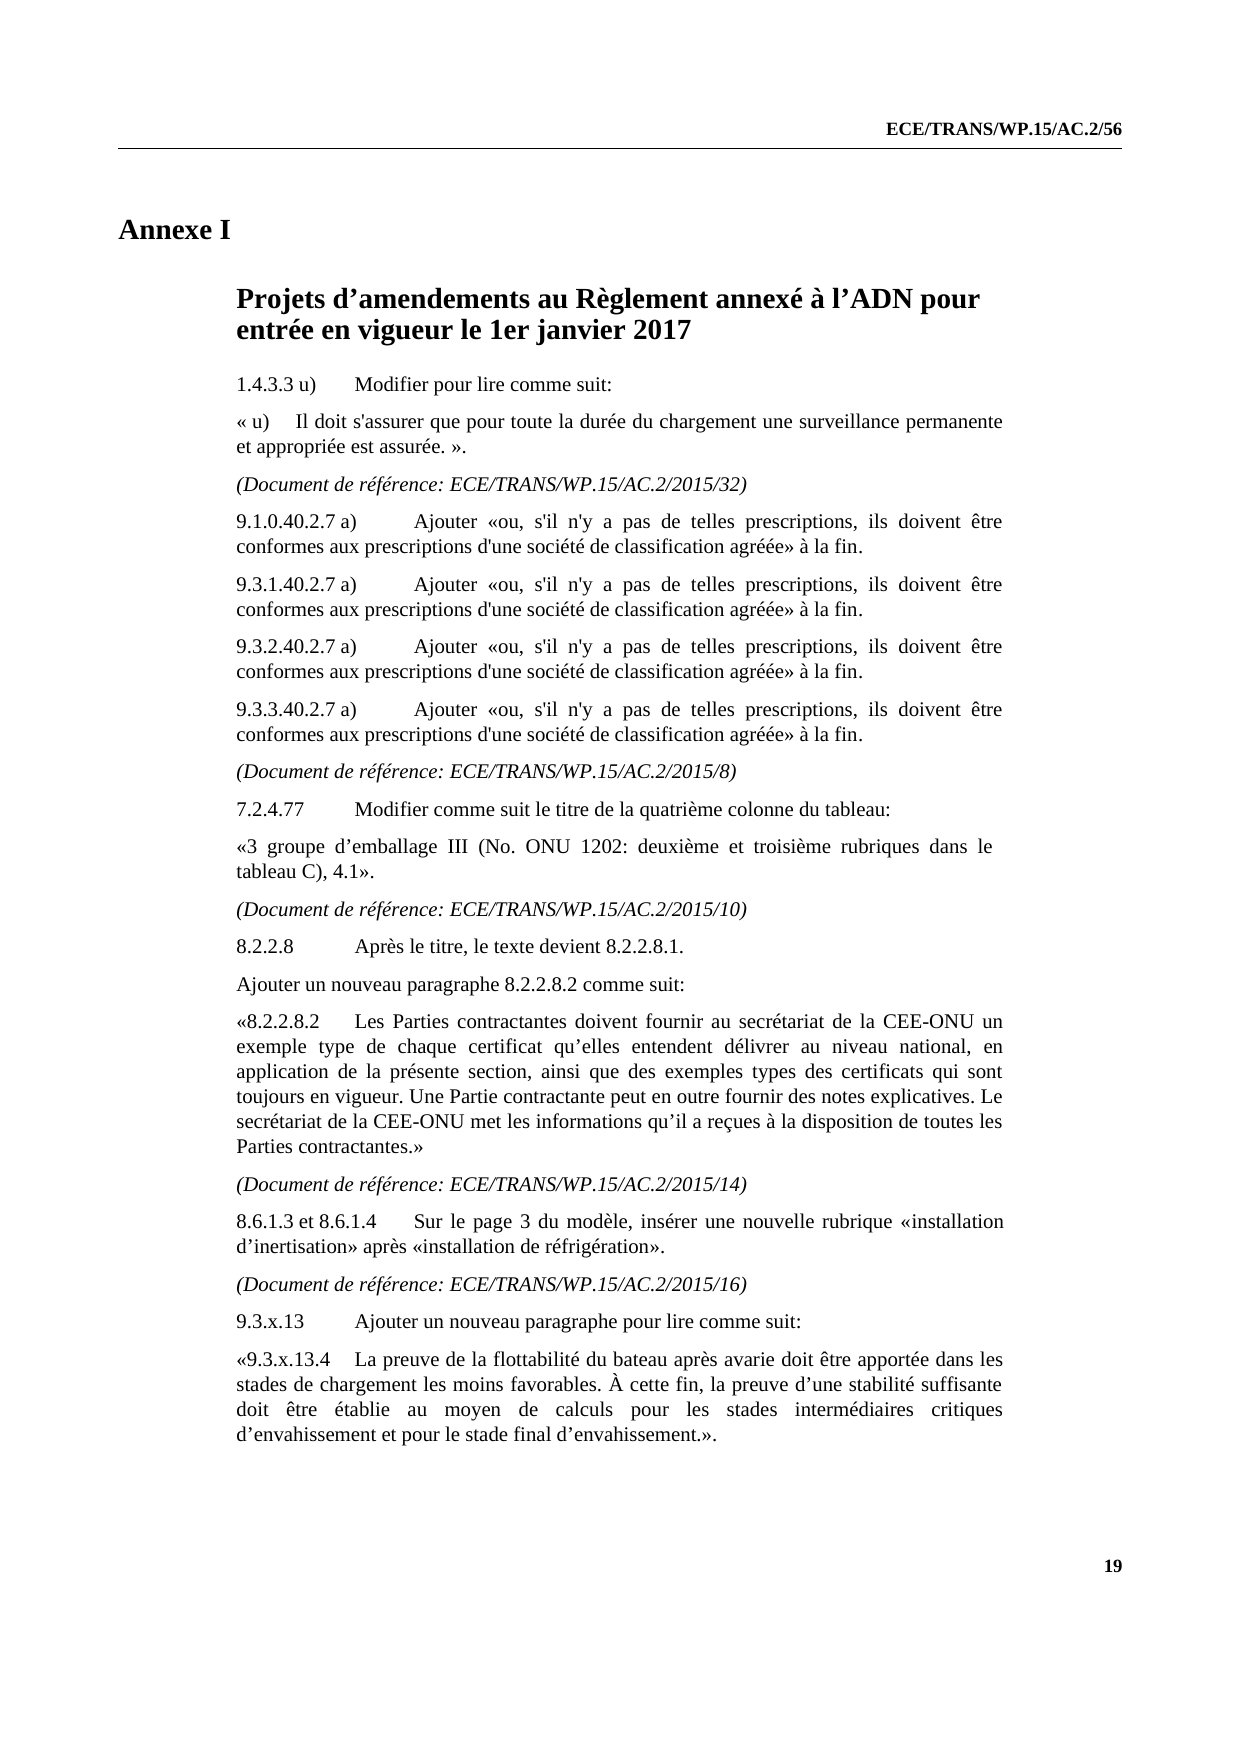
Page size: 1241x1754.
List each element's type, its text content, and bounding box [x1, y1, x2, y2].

text (Document de référence: ECE/TRANS/WP.15/AC.2/2015/10) [236, 896, 1004, 921]
text 1.4.3.3 u) Modifier pour lire comme suit: [236, 371, 1004, 396]
text Projets d’amendements au Règlement annexé à l’ADN pour entrée en vigueur le 1er janvier 2017 [118, 283, 1004, 346]
text 9.3.1.40.2.7 a) Ajouter «ou, s'il n'y a pas de telles prescriptions, ils doivent être conformes aux prescriptions d'une société de classification agréée» à la fin. [236, 571, 1004, 621]
text (Document de référence: ECE/TRANS/WP.15/AC.2/2015/14) [236, 1171, 1004, 1196]
text 8.2.2.8 Après le titre, le texte devient 8.2.2.8.1. [236, 933, 1004, 958]
text 9.3.x.13 Ajouter un nouveau paragraphe pour lire comme suit: [236, 1308, 1004, 1333]
text 9.3.2.40.2.7 a) Ajouter «ou, s'il n'y a pas de telles prescriptions, ils doivent être conformes aux prescriptions d'une société de classification agréée» à la fin. [236, 633, 1004, 683]
text Ajouter un nouveau paragraphe 8.2.2.8.2 comme suit: [236, 971, 1004, 996]
text «9.3.x.13.4 La preuve de la flottabilité du bateau après avarie doit être apportée dans les stades de chargement les moins favorables. À cette fin, la preuve d’une stabilité suffisante doit être établie au moyen de calculs pour les stades intermédiaires critiques d’envahissement et pour le stade final d’envahissement.». [236, 1346, 1004, 1446]
text (Document de référence: ECE/TRANS/WP.15/AC.2/2015/8) [236, 758, 1004, 783]
text 9.3.3.40.2.7 a) Ajouter «ou, s'il n'y a pas de telles prescriptions, ils doivent être conformes aux prescriptions d'une société de classification agréée» à la fin. [236, 696, 1004, 746]
text Annexe I [118, 215, 1004, 246]
text «3 groupe d’emballage III (No. ONU 1202: deuxième et troisième rubriques dans le tableau C), 4.1». [236, 833, 1004, 883]
text 7.2.4.77 Modifier comme suit le titre de la quatrième colonne du tableau: [236, 796, 1004, 821]
text «8.2.2.8.2 Les Parties contractantes doivent fournir au secrétariat de la CEE-ONU un exemple type de chaque certificat qu’elles entendent délivrer au niveau national, en application de la présente section, ainsi que des exemples types des certificats qui sont toujours en vigueur. Une Partie contractante peut en outre fournir des notes explicatives. Le secrétariat de la CEE-ONU met les informations qu’il a reçues à la disposition de toutes les Parties contractantes.» [236, 1008, 1004, 1158]
text (Document de référence: ECE/TRANS/WP.15/AC.2/2015/16) [236, 1271, 1004, 1296]
text 9.1.0.40.2.7 a) Ajouter «ou, s'il n'y a pas de telles prescriptions, ils doivent être conformes aux prescriptions d'une société de classification agréée» à la fin. [236, 508, 1004, 558]
text « u) Il doit s'assurer que pour toute la durée du chargement une surveillance permanente et appropriée est assurée. ». [236, 408, 1004, 458]
text (Document de référence: ECE/TRANS/WP.15/AC.2/2015/32) [236, 471, 1004, 496]
text 8.6.1.3 et 8.6.1.4 Sur le page 3 du modèle, insérer une nouvelle rubrique «installation d’inertisation» après «installation de réfrigération». [236, 1208, 1004, 1258]
